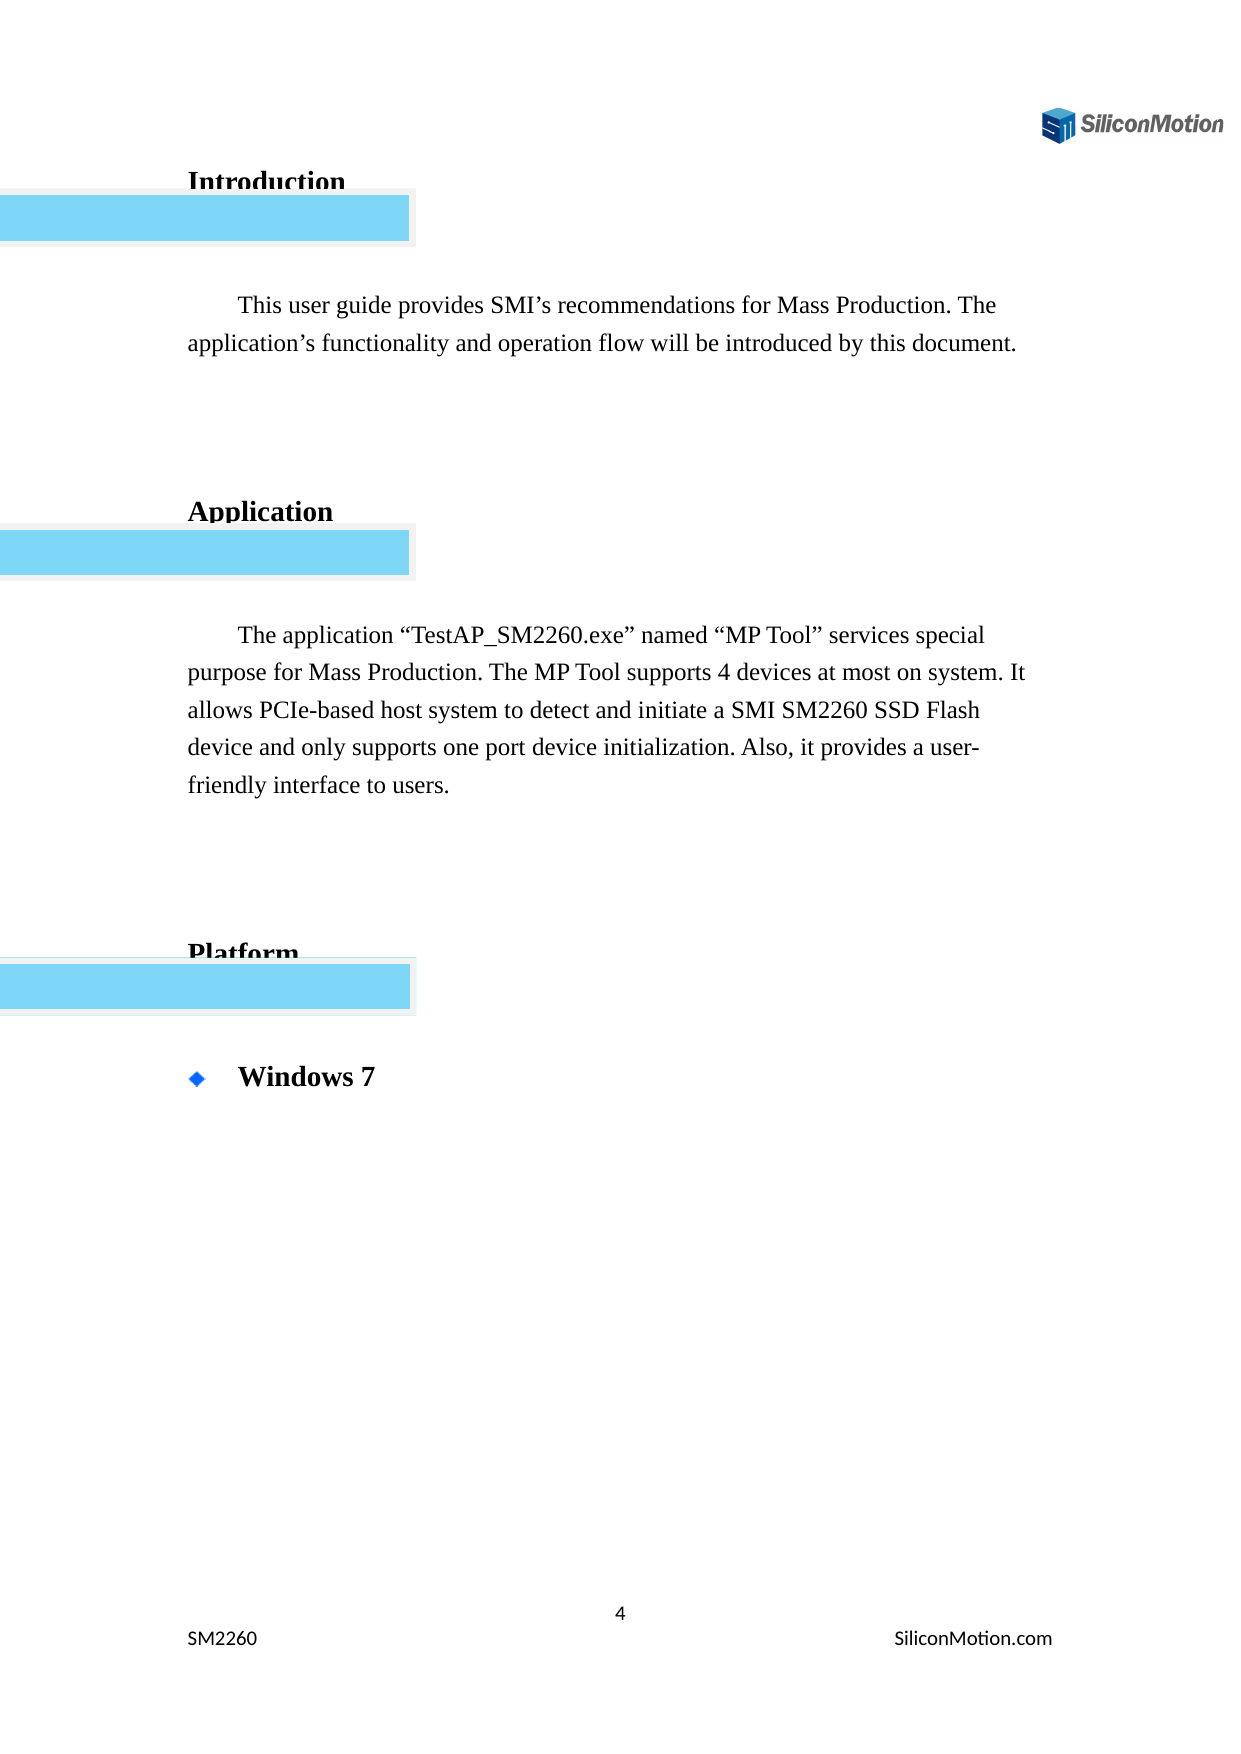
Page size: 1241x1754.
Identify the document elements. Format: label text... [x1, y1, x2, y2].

subtitle Application [187, 492, 1053, 529]
text The application “TestAP_SM2260.exe” named “MP Tool” services special purpose for Mass Production. The MP Tool supports 4 devices at most on system. It allows PCIe-based host system to detect and initiate a SMI SM2260 SSD Flash device and only supports one port device initialization. Also, it provides a user-friendly interface to users. [187, 615, 1040, 803]
subtitle Platform [187, 934, 1053, 972]
subtitle Introduction [187, 162, 1053, 200]
list Windows 7 [187, 1057, 1040, 1095]
picture [1042, 108, 1224, 144]
picture [188, 1070, 206, 1087]
text This user guide provides SMI’s recommendations for Mass Production. The application’s functionality and operation flow will be introduced by this document. [187, 286, 1040, 361]
